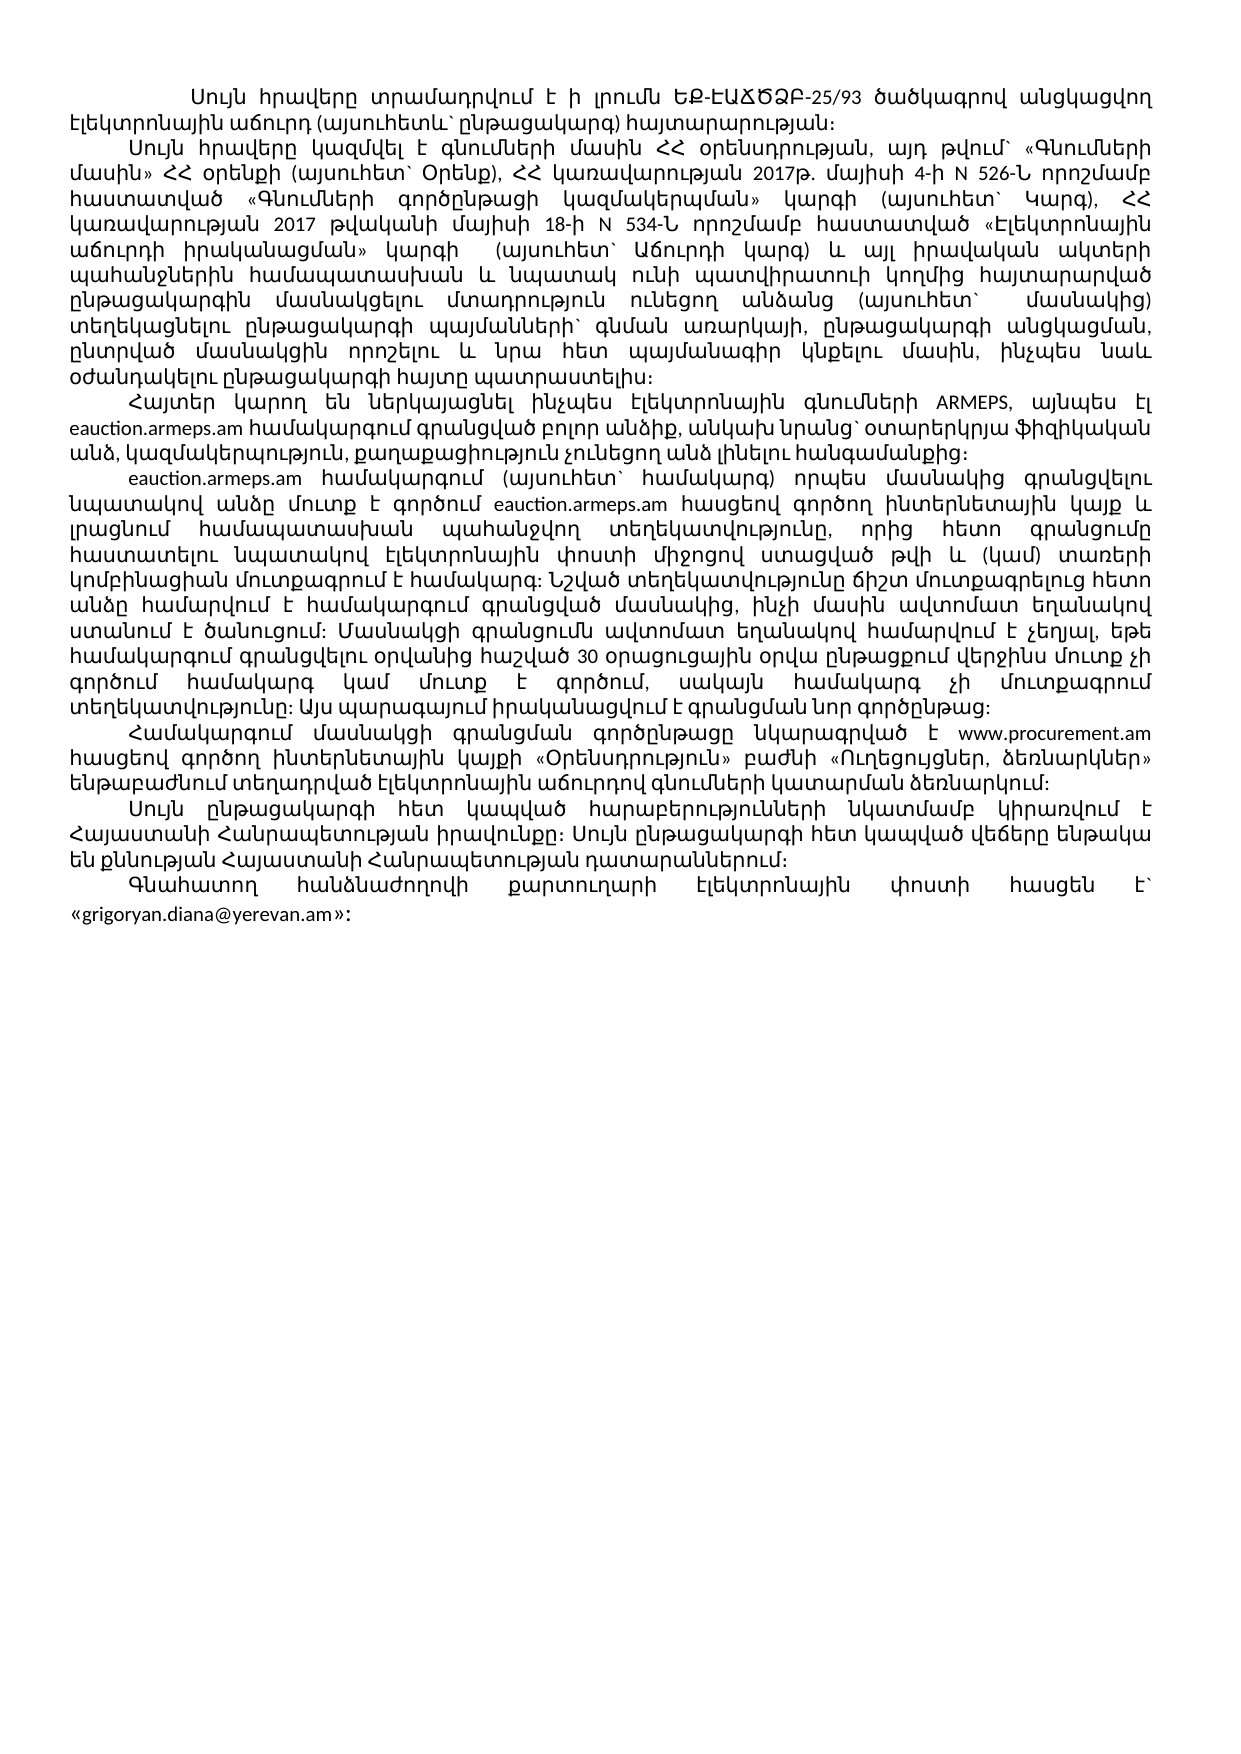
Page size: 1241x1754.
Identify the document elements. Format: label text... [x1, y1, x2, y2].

text Հայտեր կարող են ներկայացնել ինչպես էլեկտրոնային գնումների ARMEPS, այնպես էլ eauction.armeps.am համակարգում գրանցված բոլոր անձիք, անկախ նրանց` օտարերկրյա ֆիզիկական անձ, կազմակերպություն, քաղաքացիություն չունեցող անձ լինելու հանգամանքից։ [69, 389, 1152, 466]
text eauction.armeps.am համակարգում (այսուհետ` համակարգ) որպես մասնակից գրանցվելու նպատակով անձը մուտք է գործում eauction.armeps.am հասցեով գործող ինտերնետային կայք և լրացնում համապատասխան պահանջվող տեղեկատվությունը, որից հետո գրանցումը հաստատելու նպատակով էլեկտրոնային փոստի միջոցով ստացված թվի և (կամ) տառերի կոմբինացիան մուտքագրում է համակարգ: Նշված տեղեկատվությունը ճիշտ մուտքագրելուց հետո անձը համարվում է համակարգում գրանցված մասնակից, ինչի մասին ավտոմատ եղանակով ստանում է ծանուցում: Մասնակցի գրանցումն ավտոմատ եղանակով համարվում է չեղյալ, եթե համակարգում գրանցվելու օրվանից հաշված 30 օրացուցային օրվա ընթացքում վերջինս մուտք չի գործում համակարգ կամ մուտք է գործում, սակայն համակարգ չի մուտքագրում տեղեկատվությունը: Այս պարագայում իրականացվում է գրանցման նոր գործընթաց: [69, 466, 1152, 720]
text Համակարգում մասնակցի գրանցման գործընթացը նկարագրված է www.procurement.am հասցեով գործող ինտերնետային կայքի «Օրենսդրություն» բաժնի «Ուղեցույցներ, ձեռնարկներ» ենթաբաժնում տեղադրված էլեկտրոնային աճուրդով գնումների կատարման ձեռնարկում: [69, 720, 1152, 796]
text Սույն ընթացակարգի հետ կապված հարաբերությունների նկատմամբ կիրառվում է Հայաստանի Հանրապետության իրավունքը։ Սույն ընթացակարգի հետ կապված վեճերը ենթակա են քննության Հայաստանի Հանրապետության դատարաններում։ [69, 796, 1152, 872]
text Գնահատող հանձնաժողովի քարտուղարի էլեկտրոնային փոստի հասցեն է` «grigoryan.diana@yerevan.am»: [69, 872, 1152, 928]
text Սույն հրավերը կազմվել է գնումների մասին ՀՀ օրենսդրության, այդ թվում` «Գնումների մասին» ՀՀ օրենքի (այսուհետ` Օրենք), ՀՀ կառավարության 2017թ. մայիսի 4-ի N 526-Ն որոշմամբ հաստատված «Գնումների գործընթացի կազմակերպման» կարգի (այսուհետ` Կարգ), ՀՀ կառավարության 2017 թվականի մայիսի 18-ի N 534-Ն որոշմամբ հաստատված «Էլեկտրոնային աճուրդի իրականացման» կարգի (այսուհետ` Աճուրդի կարգ) և այլ իրավական ակտերի պահանջներին համապատասխան և նպատակ ունի պատվիրատուի կողմից հայտարարված ընթացակարգին մասնակցելու մտադրություն ունեցող անձանց (այսուհետ` մասնակից) տեղեկացնելու ընթացակարգի պայմանների` գնման առարկայի, ընթացակարգի անցկացման, ընտրված մասնակցին որոշելու և նրա հետ պայմանագիր կնքելու մասին, ինչպես նաև օժանդակելու ընթացակարգի հայտը պատրաստելիս։ [69, 135, 1152, 389]
text Սույն հրավերը տրամադրվում է ի լրումն ԵՔ-ԷԱՃԾՁԲ-25/93 ծածկագրով անցկացվող էլեկտրոնային աճուրդ (այսուհետև` ընթացակարգ) հայտարարության։ [69, 84, 1152, 135]
